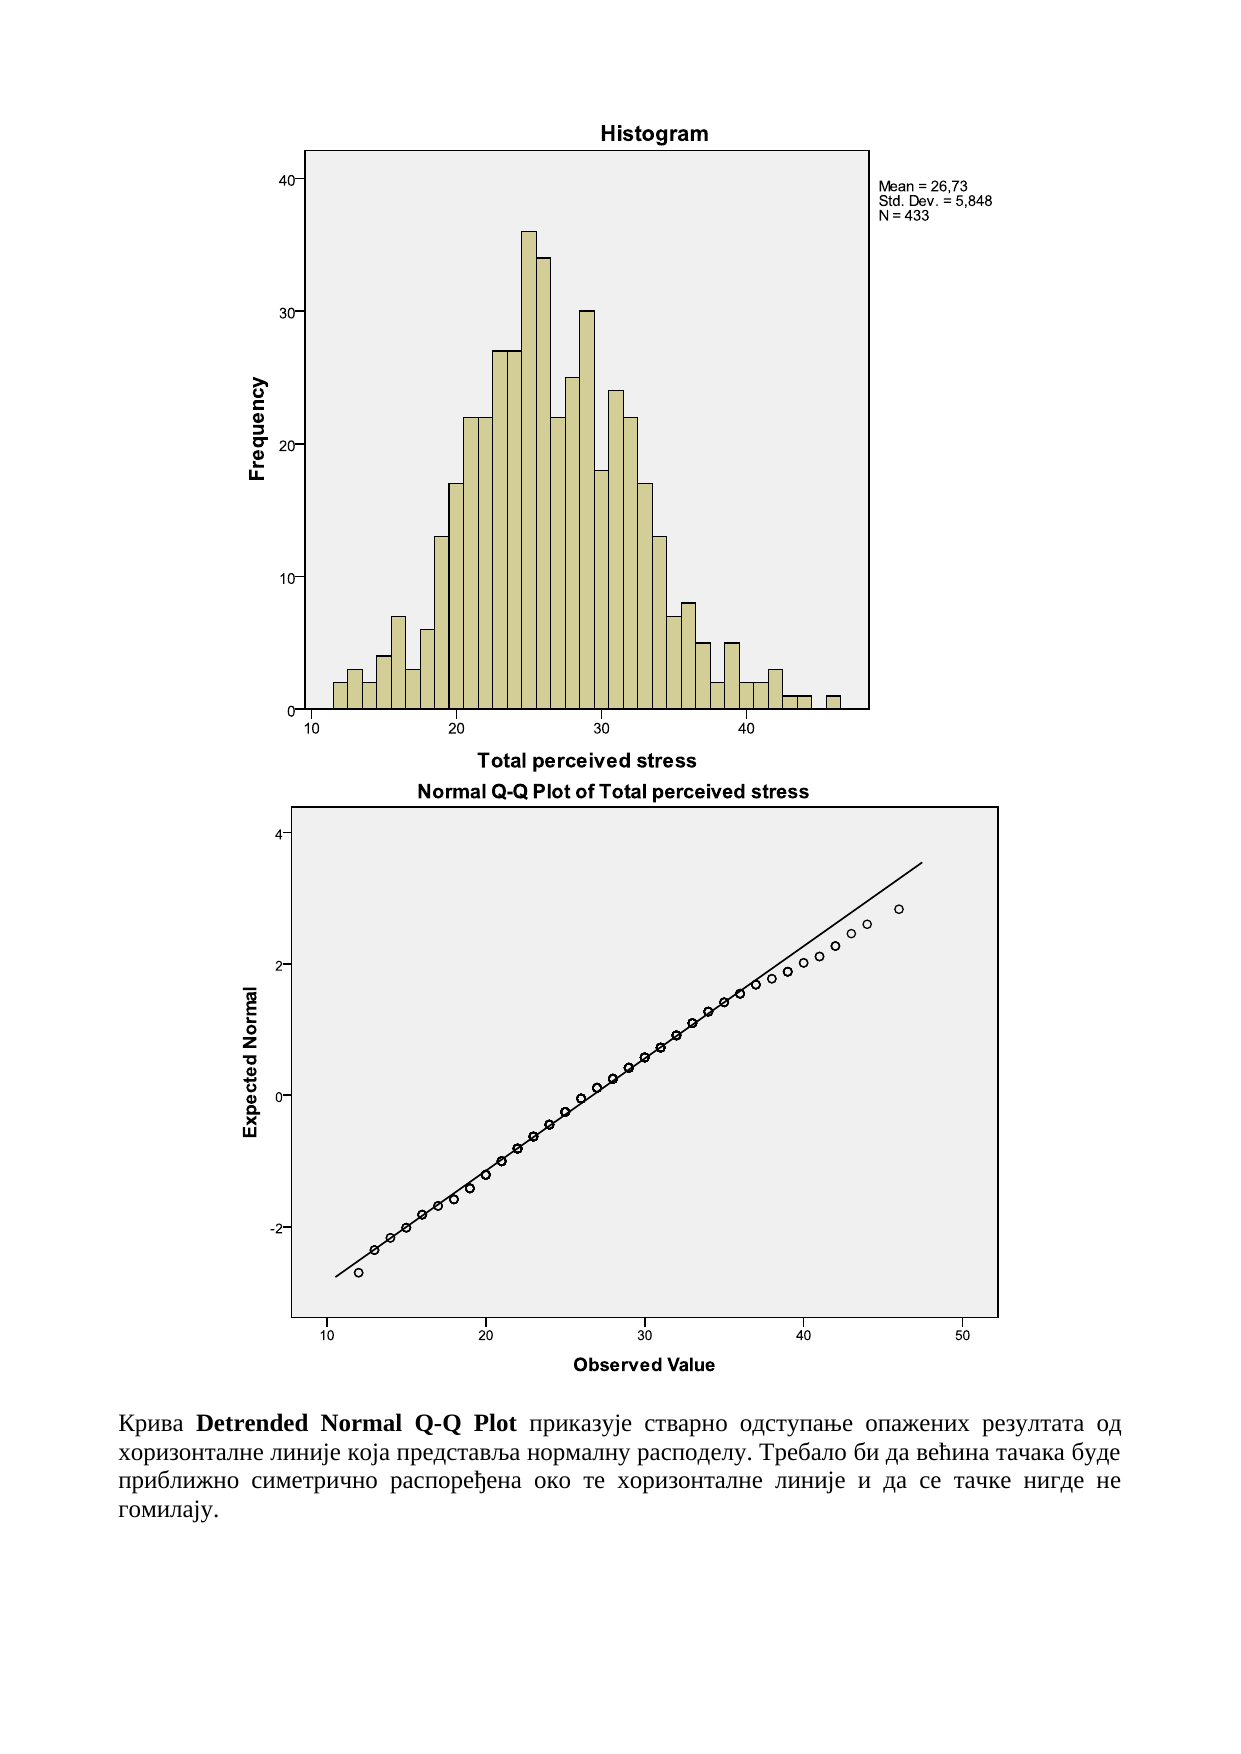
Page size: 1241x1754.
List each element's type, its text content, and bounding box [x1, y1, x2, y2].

text Крива Detrended Normal Q-Q Plot приказује стварно одступање опажених резултата од хоризонталне линије која представља нормалну расподелу. Требало би да већина тачака буде приближно симетрично распоређена око те хоризонталне линије и да се тачке нигде не гомилају. [118, 1408, 1122, 1523]
